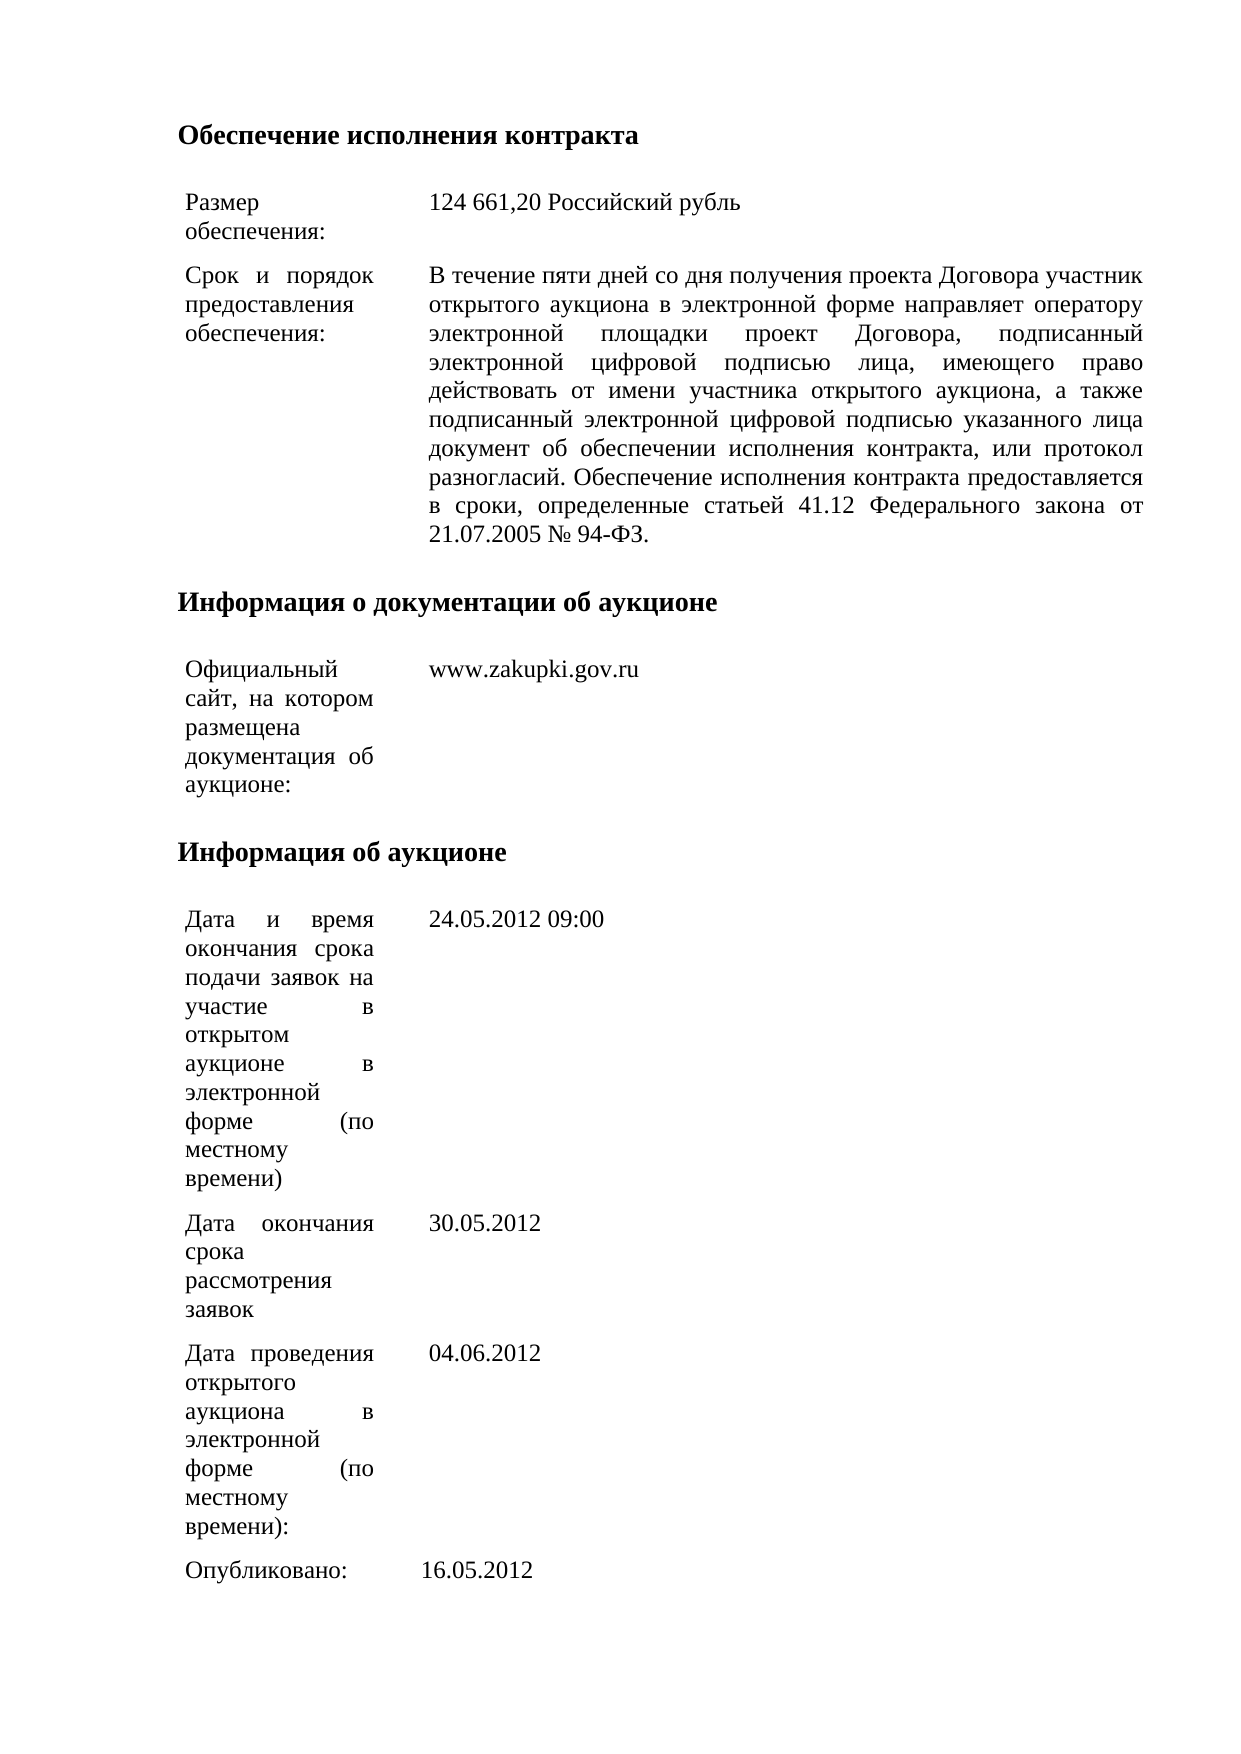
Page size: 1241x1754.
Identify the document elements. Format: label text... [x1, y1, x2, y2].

table_cell 30.05.2012 [421, 1200, 1152, 1331]
table_cell Дата окончания срока рассмотрения заявок [177, 1200, 421, 1331]
table_header Опубликовано: [177, 1548, 421, 1592]
table_cell Дата проведения открытого аукциона в электронной форме (по местному времени): [177, 1331, 421, 1547]
table_header 24.05.2012 09:00 [421, 897, 1152, 1200]
text Информация об аукционе [177, 835, 1152, 868]
table_cell 04.06.2012 [421, 1331, 1152, 1547]
text Обеспечение исполнения контракта [177, 118, 1152, 151]
table_cell Срок и порядок предоставления обеспечения: [177, 253, 421, 556]
text Информация о документации об аукционе [177, 585, 1152, 617]
table_header Официальный сайт, на котором размещена документация об аукционе: [177, 647, 421, 806]
table_header 124 661,20 Российский рубль [421, 180, 1152, 253]
table_header Дата и время окончания срока подачи заявок на участие в открытом аукционе в электронной форме (по местному времени) [177, 897, 421, 1200]
table_cell В течение пяти дней со дня получения проекта Договора участник открытого аукциона в электронной форме направляет оператору электронной площадки проект Договора, подписанный электронной цифровой подписью лица, имеющего право действовать от имени участника открытого аукциона, а также подписанный электронной цифровой подписью указанного лица документ об обеспечении исполнения контракта, или протокол разногласий. Обеспечение исполнения контракта предоставляется в сроки, определенные статьей 41.12 Федерального закона от 21.07.2005 № 94-ФЗ. [421, 253, 1152, 556]
table_header 16.05.2012 [421, 1548, 1152, 1592]
table_header Размер обеспечения: [177, 180, 421, 253]
table_header www.zakupki.gov.ru [421, 647, 1152, 806]
